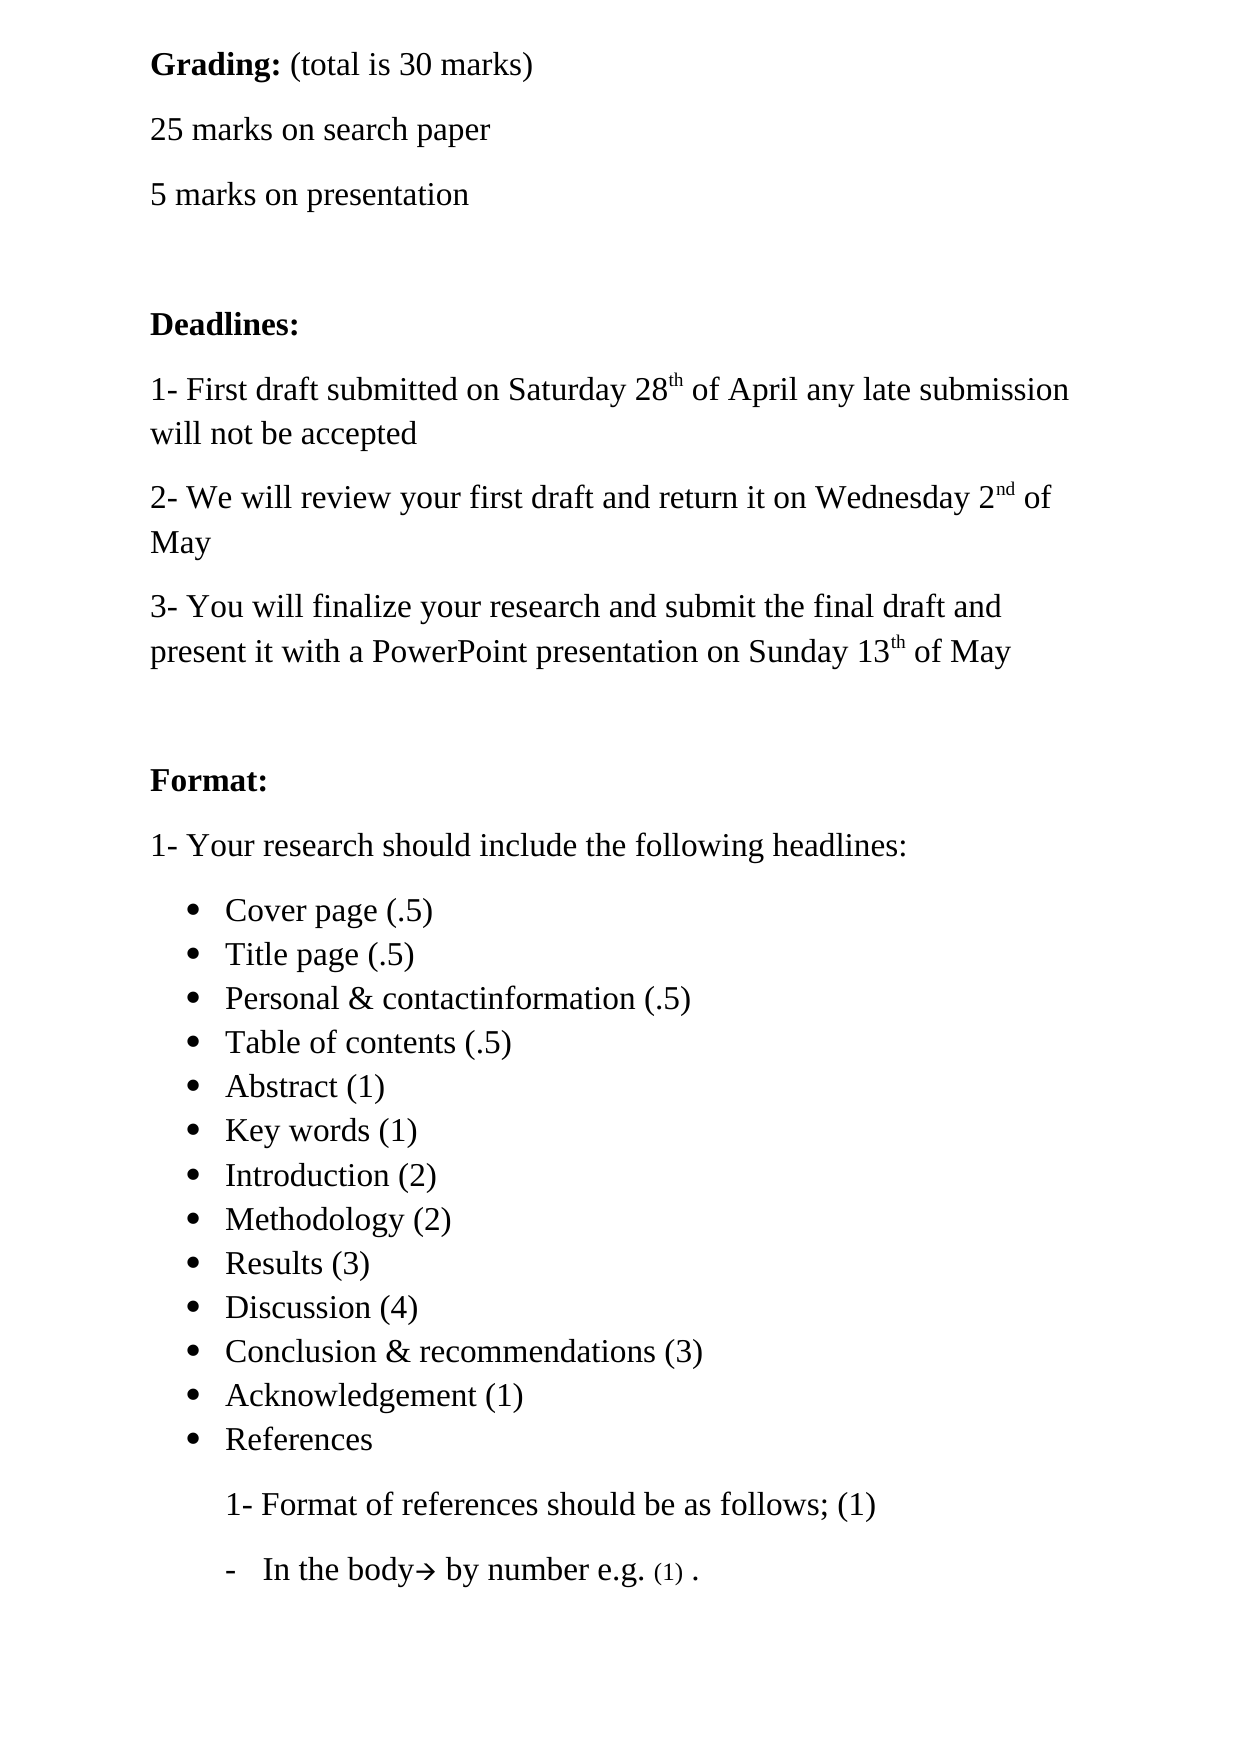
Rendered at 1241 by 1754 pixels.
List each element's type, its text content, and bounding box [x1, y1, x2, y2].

text Deadlines: [150, 304, 1090, 342]
text 1- Your research should include the following headlines: [150, 826, 1090, 864]
list Discussion (4) [187, 1287, 1090, 1325]
list Methodology (2) [187, 1199, 1090, 1237]
text 3- You will finalize your research and submit the final draft and present it with a PowerPoint presentation on Sunday 13th of May [150, 587, 1090, 669]
list Acknowledgement (1) [187, 1375, 1090, 1413]
text 5 marks on presentation [150, 174, 1090, 212]
list Conclusion & recommendations (3) [187, 1331, 1090, 1369]
list Abstract (1) [187, 1067, 1090, 1105]
list Title page (.5) [187, 934, 1090, 973]
list Key words (1) [187, 1111, 1090, 1149]
list Table of contents (.5) [187, 1023, 1090, 1061]
text 25 marks on search paper [150, 109, 1090, 148]
list Personal & contactinformation (.5) [187, 978, 1090, 1017]
list Introduction (2) [187, 1155, 1090, 1193]
text Format: [150, 761, 1090, 799]
list Results (3) [187, 1243, 1090, 1281]
list In the body by number e.g. (1) . [225, 1549, 1090, 1587]
list Cover page (.5) [187, 890, 1090, 929]
text 2- We will review your first draft and return it on Wednesday 2nd of May [150, 478, 1090, 560]
text Grading: (total is 30 marks) [150, 44, 1090, 83]
text 1- Format of references should be as follows; (1) [150, 1484, 1090, 1522]
list References [187, 1419, 1090, 1457]
text 1- First draft submitted on Saturday 28th of April any late submission will not be accepted [150, 369, 1090, 451]
